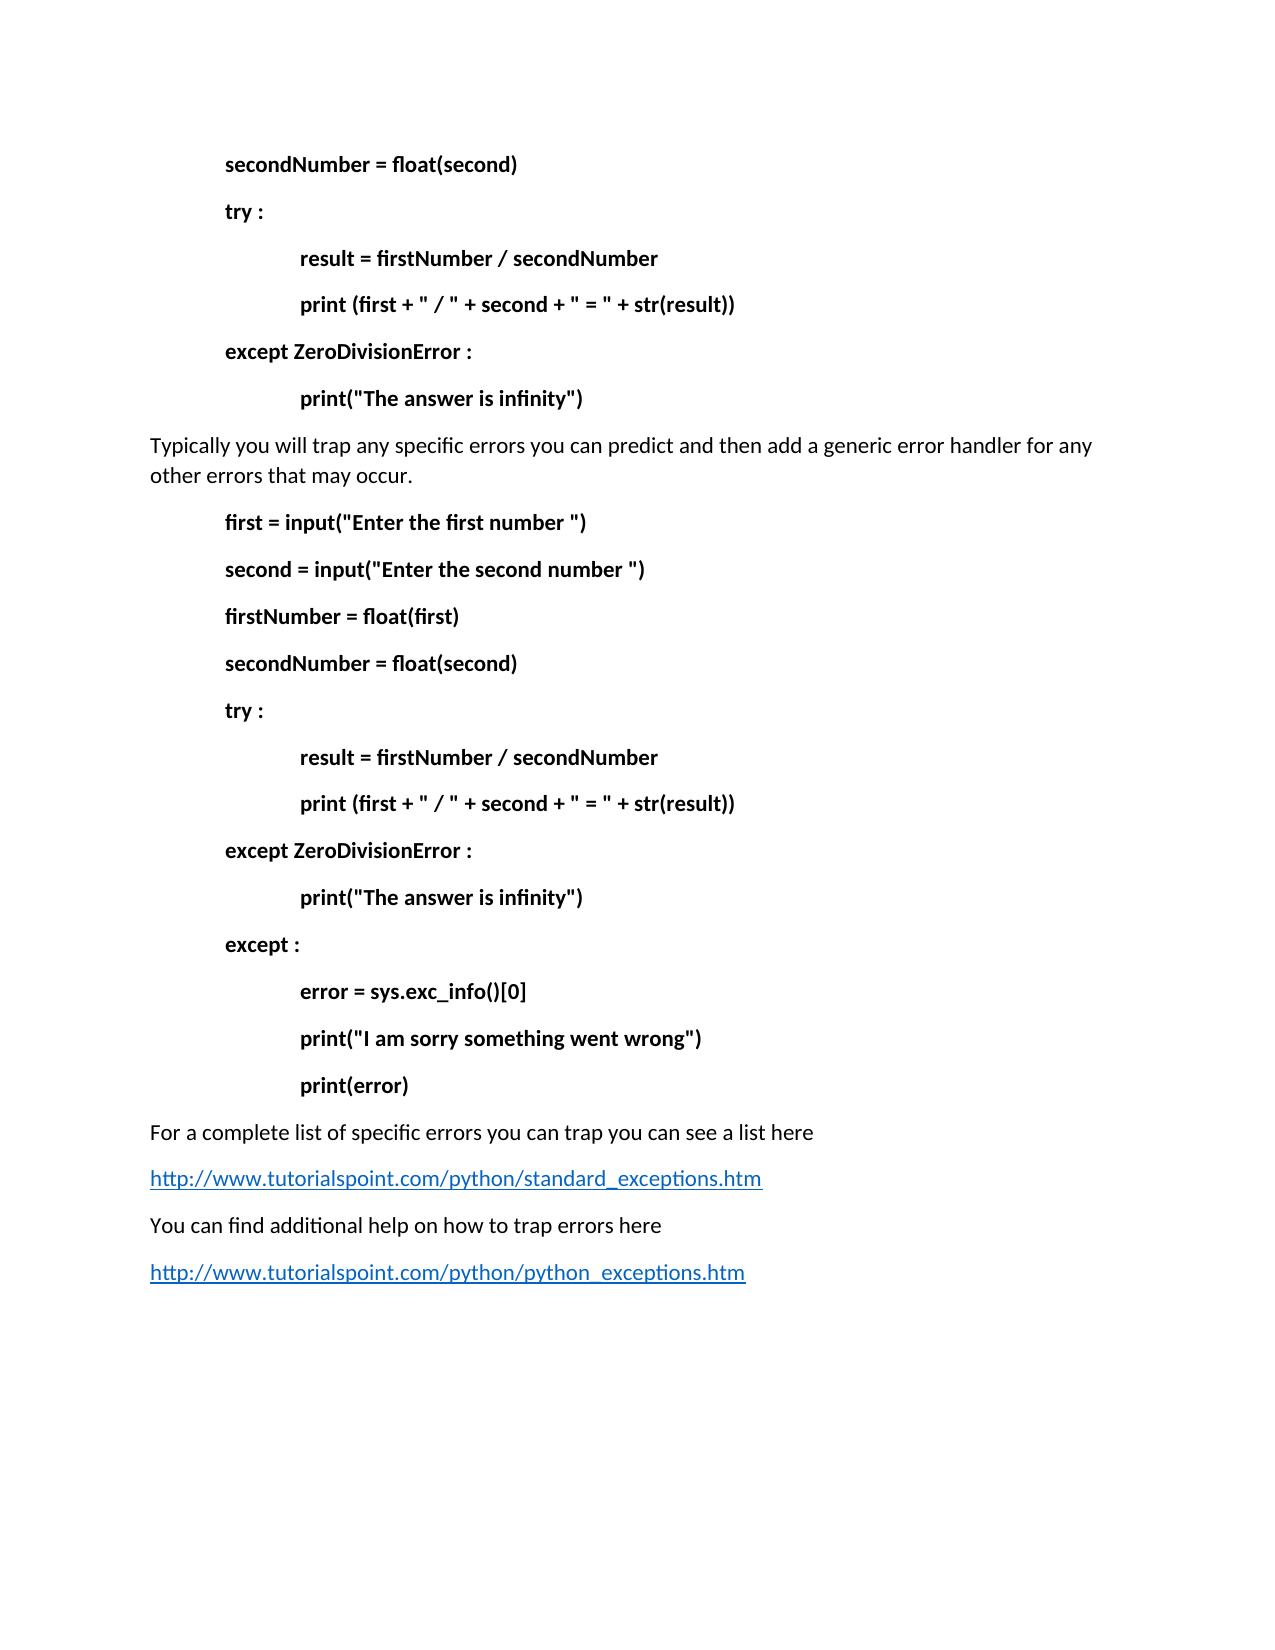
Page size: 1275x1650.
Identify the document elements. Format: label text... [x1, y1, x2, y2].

text first = input("Enter the first number ") [225, 508, 1125, 536]
text For a complete list of specific errors you can trap you can see a list here [150, 1118, 1125, 1146]
text You can find additional help on how to trap errors here [150, 1211, 1125, 1239]
text result = firstNumber / secondNumber [225, 743, 1125, 771]
text Typically you will trap any specific errors you can predict and then add a generic error handler for any other errors that may occur. [150, 431, 1125, 489]
text print (first + " / " + second + " = " + str(result)) [225, 789, 1125, 818]
text try : [225, 696, 1125, 724]
text print("The answer is infinity") [225, 883, 1125, 911]
text secondNumber = float(second) [225, 150, 1125, 178]
text error = sys.exc_info()[0] [225, 977, 1125, 1005]
text print("I am sorry something went wrong") [225, 1024, 1125, 1052]
text http://www.tutorialspoint.com/python/standard_exceptions.htm [150, 1164, 1125, 1193]
text http://www.tutorialspoint.com/python/python_exceptions.htm [150, 1258, 1125, 1286]
text try : [225, 197, 1125, 225]
text firstNumber = float(first) [225, 602, 1125, 630]
text except ZeroDivisionError : [225, 836, 1125, 864]
text print(error) [225, 1071, 1125, 1099]
text second = input("Enter the second number ") [225, 555, 1125, 583]
text except : [225, 930, 1125, 958]
text print (first + " / " + second + " = " + str(result)) [225, 291, 1125, 319]
text result = firstNumber / secondNumber [225, 244, 1125, 272]
text print("The answer is infinity") [225, 384, 1125, 412]
text secondNumber = float(second) [225, 649, 1125, 677]
text except ZeroDivisionError : [225, 337, 1125, 366]
